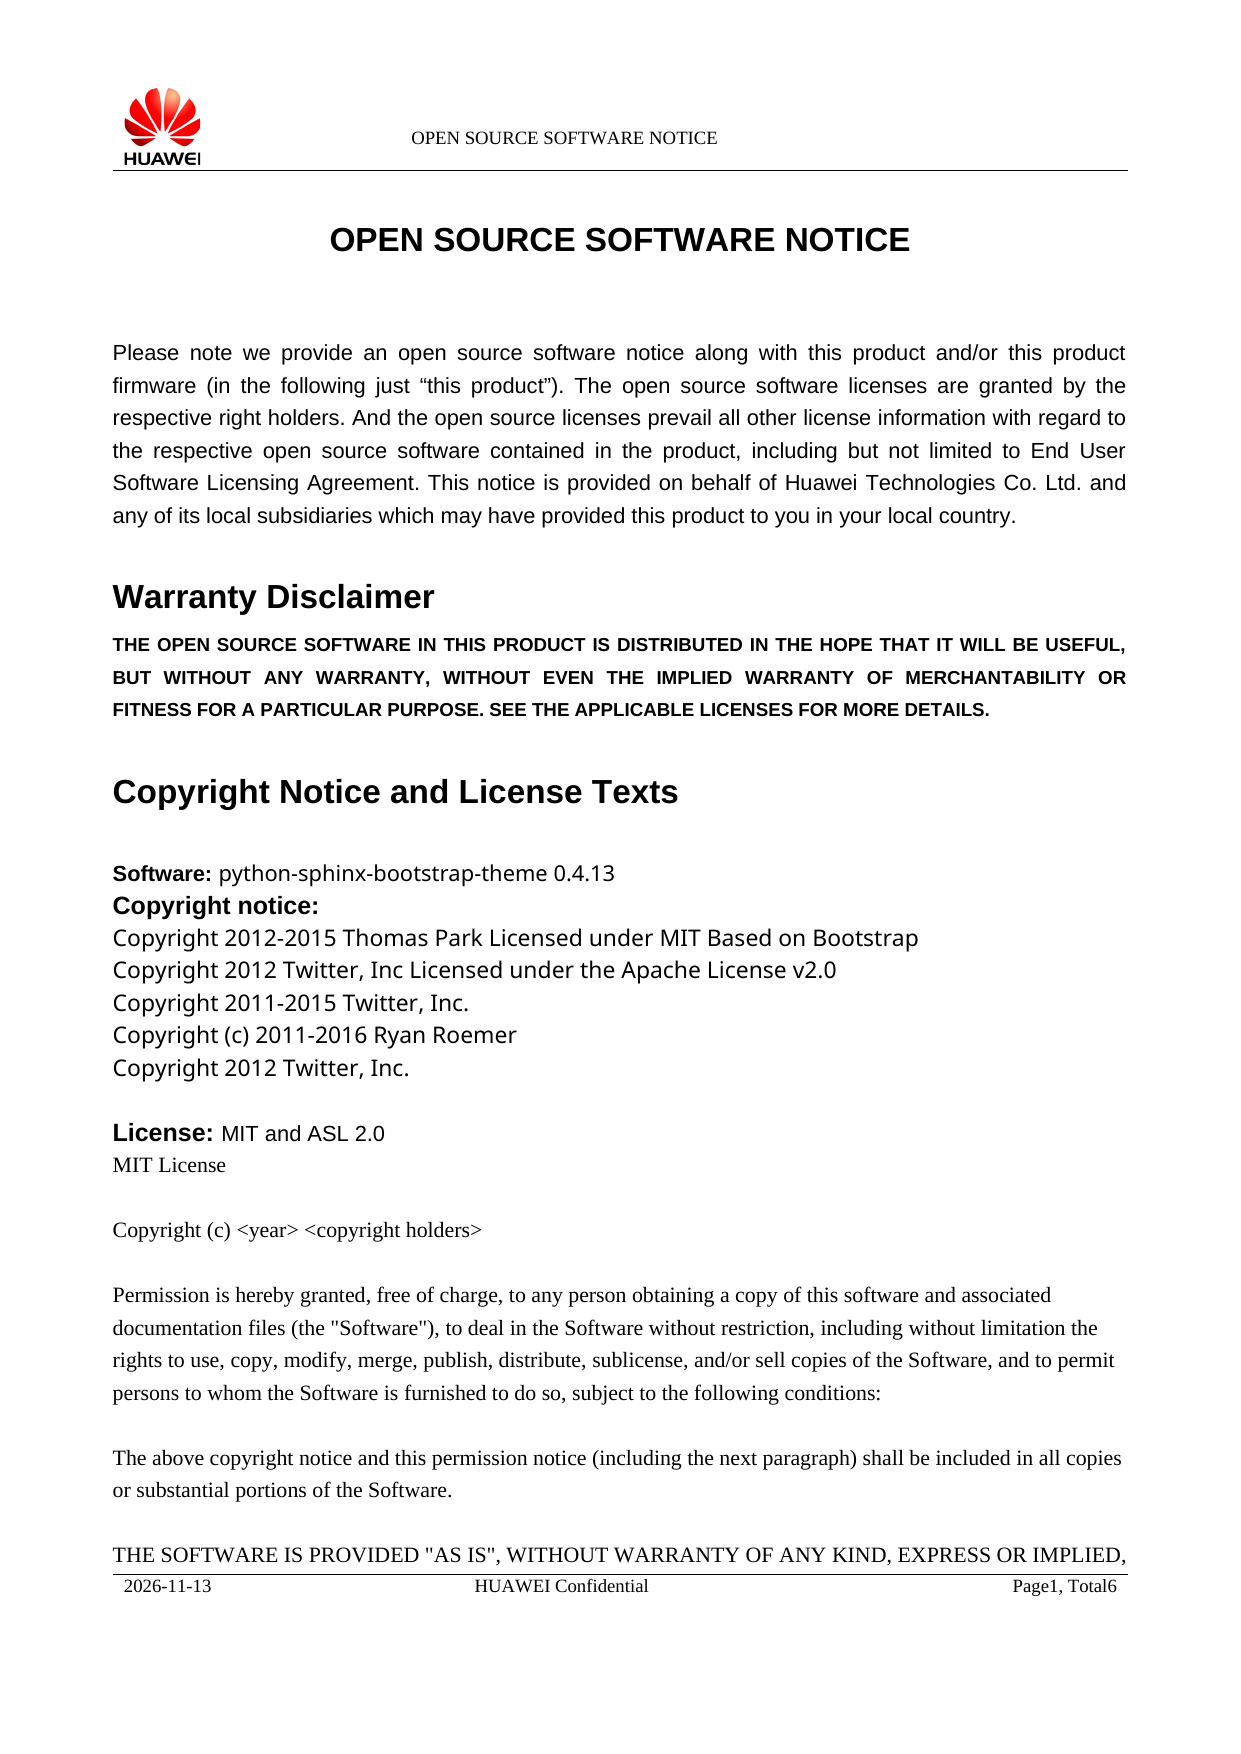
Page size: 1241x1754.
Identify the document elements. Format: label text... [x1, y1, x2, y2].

text Copyright Notice and License Texts [112, 759, 1128, 824]
title Software: python-sphinx-bootstrap-theme 0.4.13 [112, 856, 1128, 889]
text Copyright notice: Copyright 2012-2015 Thomas Park Licensed under MIT Based on Bootstrap Copyright 2012 Twitter, Inc Licensed under the Apache License v2.0 Copyright 2011-2015 Twitter, Inc. Copyright (c) 2011-2016 Ryan Roemer Copyright 2012 Twitter, Inc. [112, 889, 1128, 1116]
text The open source software in this product is distributed in the hope that it will be useful, but WITHOUT ANY WARRANTY, without even the implied warranty of MERCHANTABILITY or FITNESS FOR A PARTICULAR PURPOSE. See the applicable licenses for more details. [112, 629, 1128, 726]
text OPEN SOURCE SOFTWARE NOTICE [112, 206, 1128, 271]
text Please note we provide an open source software notice along with this product and/or this product firmware (in the following just “this product”). The open source software licenses are granted by the respective right holders. And the open source licenses prevail all other license information with regard to the respective open source software contained in the product, including but not limited to End User Software Licensing Agreement. This notice is provided on behalf of Huawei Technologies Co. Ltd. and any of its local subsidiaries which may have provided this product to you in your local country. [112, 336, 1128, 531]
picture [124, 88, 201, 165]
text Warranty Disclaimer [112, 564, 1128, 629]
text License: MIT and ASL 2.0 [112, 1116, 1128, 1149]
